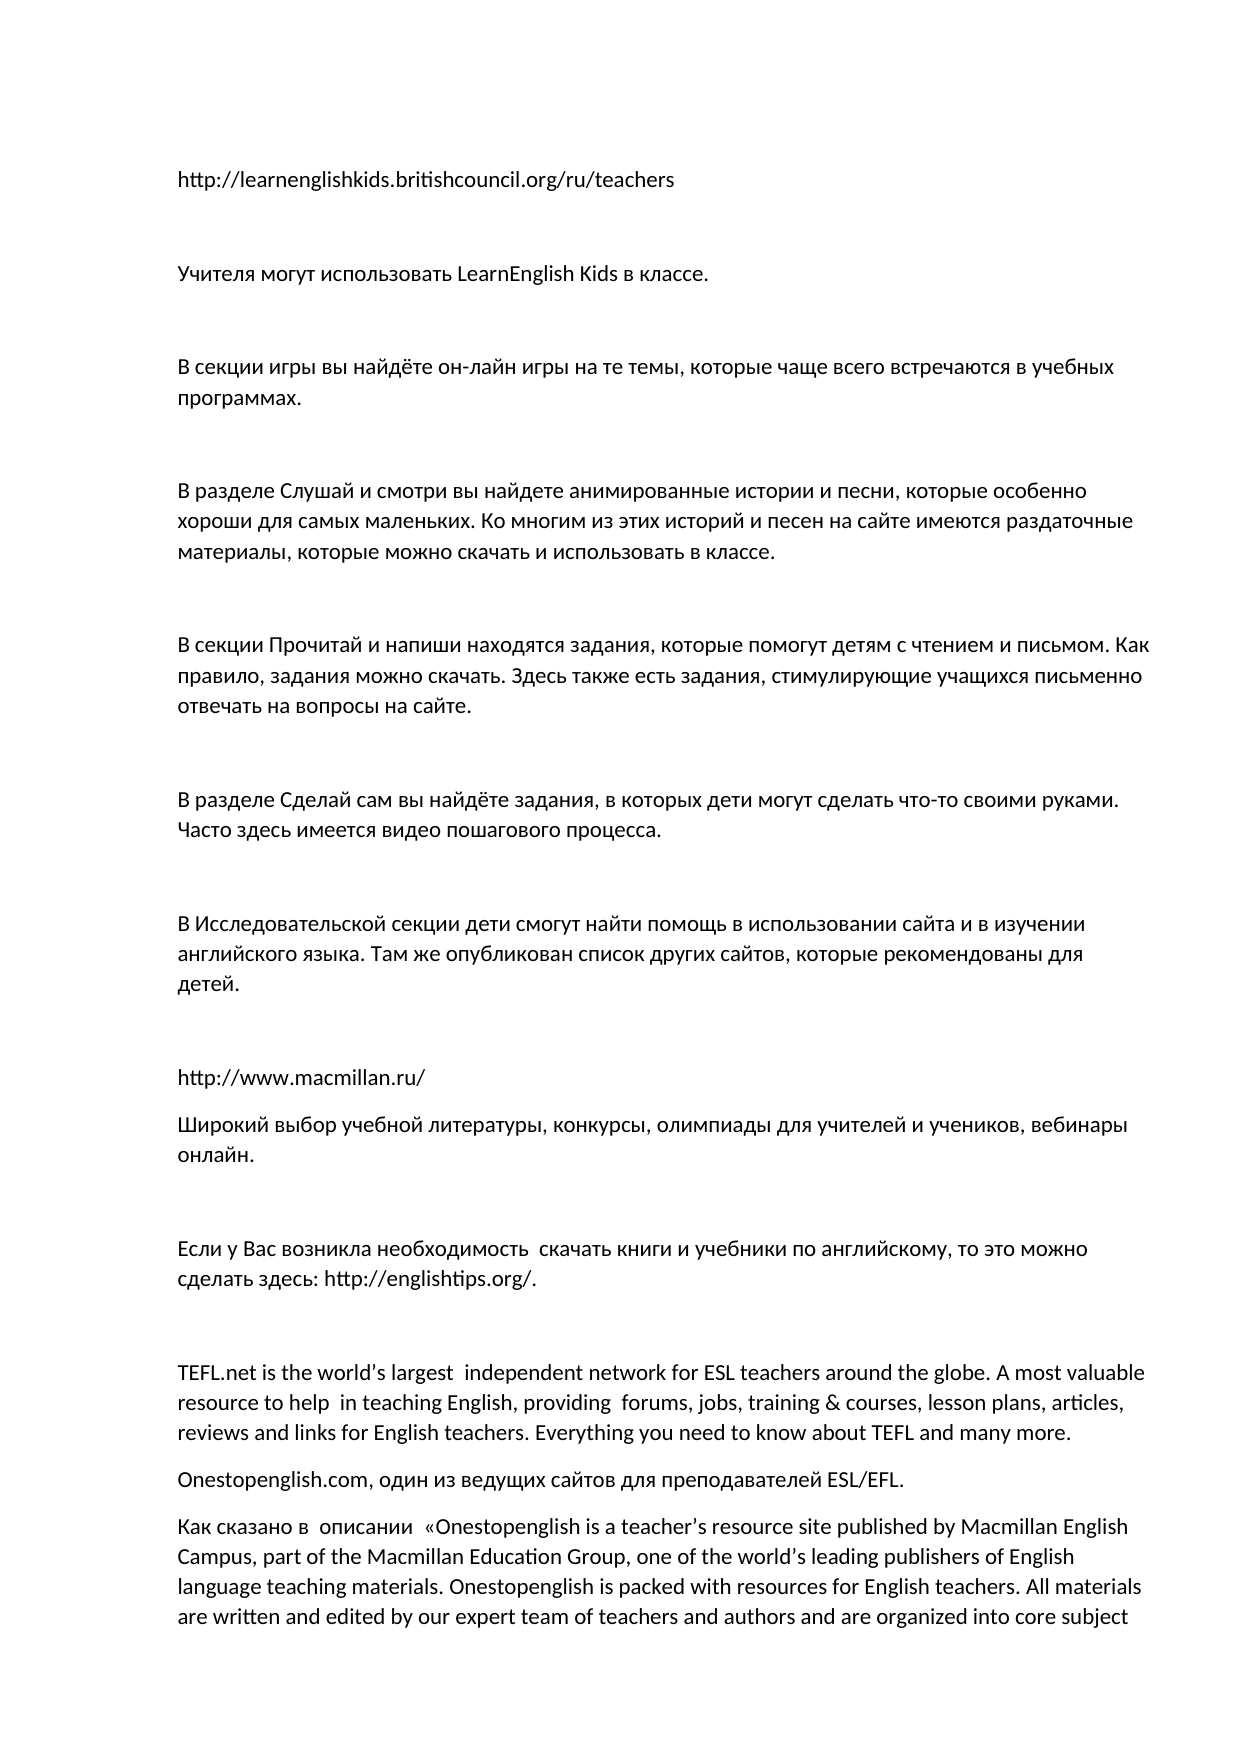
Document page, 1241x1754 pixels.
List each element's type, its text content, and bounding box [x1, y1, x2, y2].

text Учителя могут использовать LearnEnglish Kids в классе. [177, 259, 1152, 287]
text http://learnenglishkids.britishcouncil.org/ru/teachers [177, 165, 1152, 193]
text TEFL.net is the world’s largest independent network for ESL teachers around the globe. A most valuable resource to help in teaching English, providing forums, jobs, training & courses, lesson plans, articles, reviews and links for English teachers. Everything you need to know about TEFL and many more. [177, 1358, 1152, 1446]
text В разделе Сделай сам вы найдёте задания, в которых дети могут сделать что-то своими руками. Часто здесь имеется видео пошагового процесса. [177, 785, 1152, 843]
text В секции игры вы найдёте он-лайн игры на те темы, которые чаще всего встречаются в учебных программах. [177, 352, 1152, 411]
text Onestopenglish.com, один из ведущих сайтов для преподавателей ESL/EFL. [177, 1465, 1152, 1493]
text Если у Вас возникла необходимость скачать книги и учебники по английскому, то это можно сделать здесь: http://englishtips.org/. [177, 1234, 1152, 1292]
text В разделе Слушай и смотри вы найдете анимированные истории и песни, которые особенно хороши для самых маленьких. Ко многим из этих историй и песен на сайте имеются раздаточные материалы, которые можно скачать и использовать в классе. [177, 476, 1152, 565]
text http://www.macmillan.ru/ [177, 1063, 1152, 1091]
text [177, 1512, 1152, 1631]
text В Исследовательской секции дети смогут найти помощь в использовании сайта и в изучении английского языка. Там же опубликован список других сайтов, которые рекомендованы для детей. [177, 909, 1152, 997]
text Широкий выбор учебной литературы, конкурсы, олимпиады для учителей и учеников, вебинары онлайн. [177, 1110, 1152, 1168]
text В секции Прочитай и напиши находятся задания, которые помогут детям с чтением и письмом. Как правило, задания можно скачать. Здесь также есть задания, стимулирующие учащихся письменно отвечать на вопросы на сайте. [177, 631, 1152, 719]
